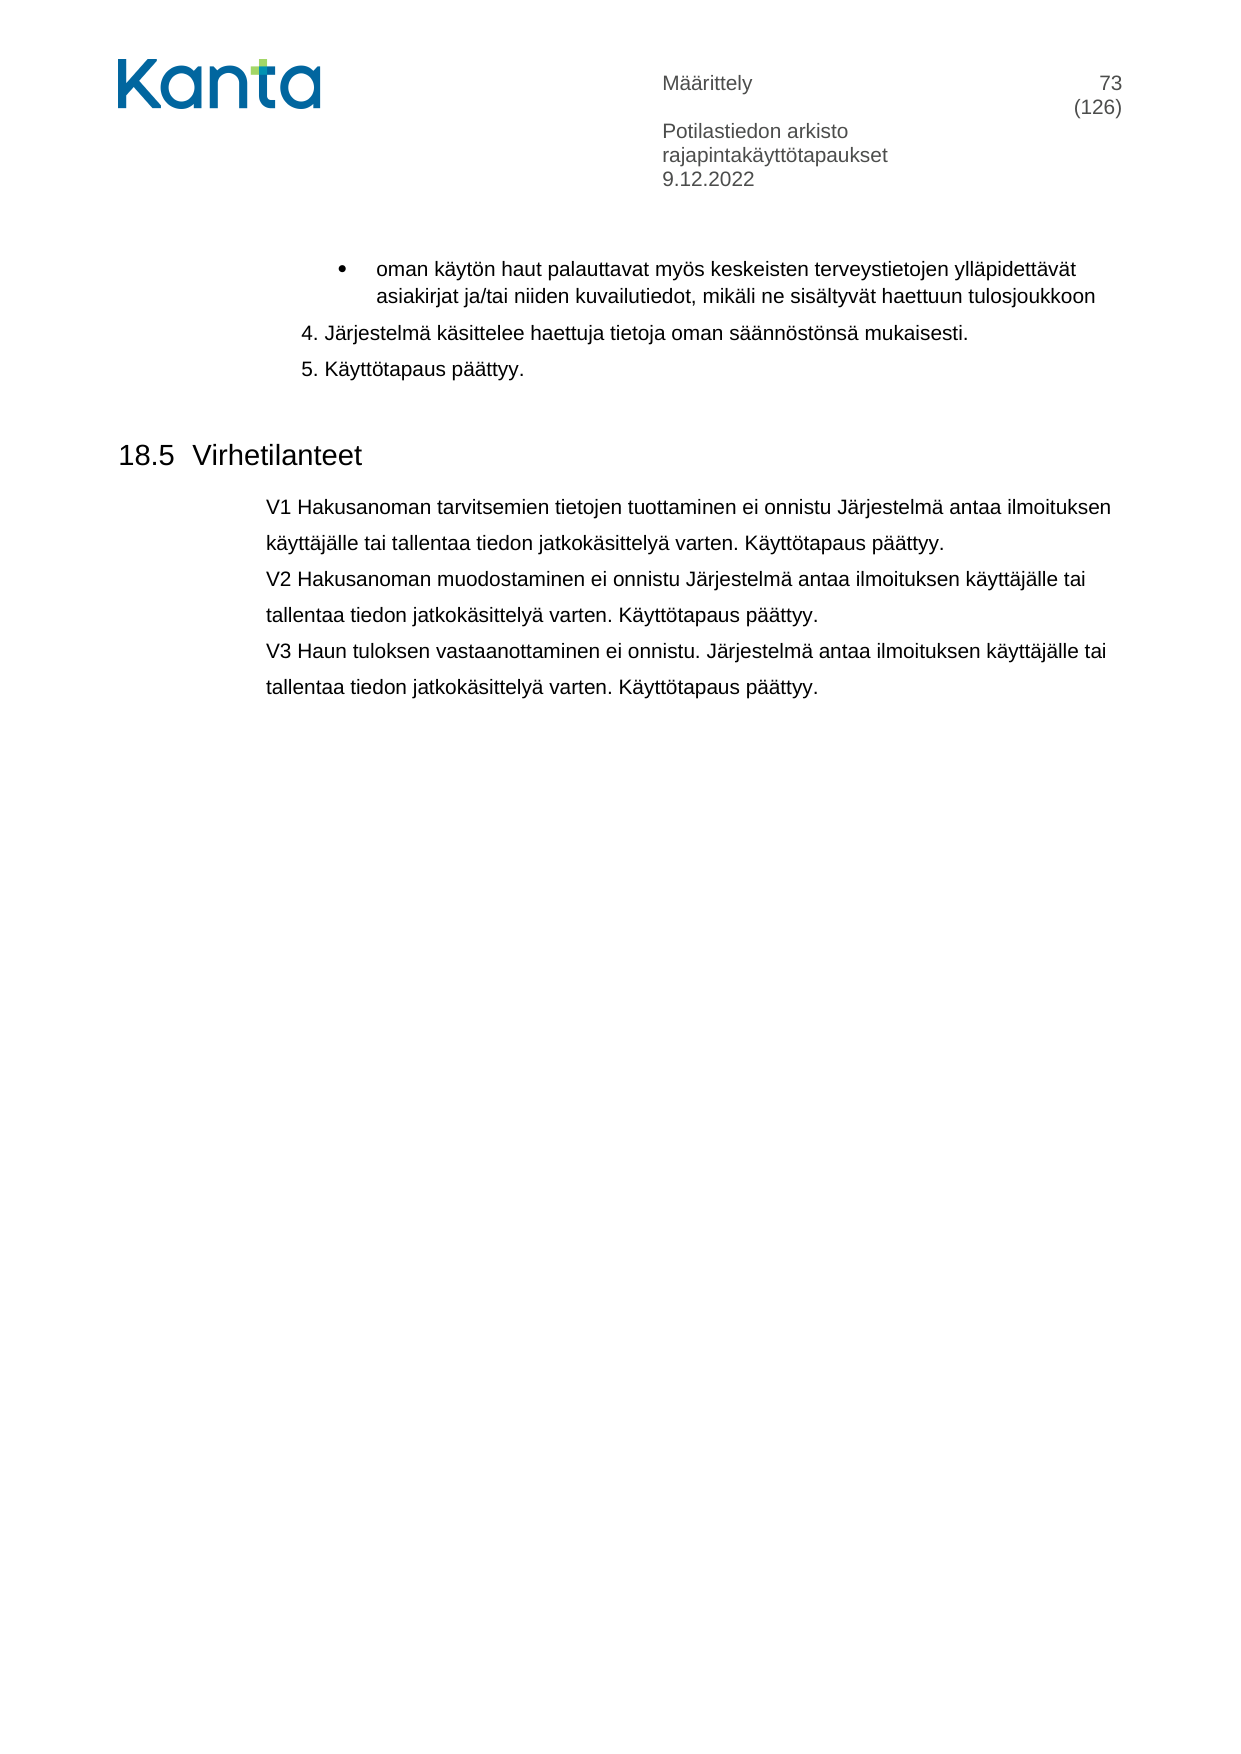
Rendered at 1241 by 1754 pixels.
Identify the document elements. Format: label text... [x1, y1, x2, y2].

text V2 Hakusanoman muodostaminen ei onnistu Järjestelmä antaa ilmoituksen käyttäjälle tai tallentaa tiedon jatkokäsittelyä varten. Käyttötapaus päättyy. [266, 567, 1122, 627]
text V3 Haun tuloksen vastaanottaminen ei onnistu. Järjestelmä antaa ilmoituksen käyttäjälle tai tallentaa tiedon jatkokäsittelyä varten. Käyttötapaus päättyy. [266, 638, 1122, 698]
text V1 Hakusanoman tarvitsemien tietojen tuottaminen ei onnistu Järjestelmä antaa ilmoituksen käyttäjälle tai tallentaa tiedon jatkokäsittelyä varten. Käyttötapaus päättyy. [266, 495, 1122, 555]
list Käyttötapaus päättyy. [301, 357, 1122, 381]
list Järjestelmä käsittelee haettuja tietoja oman säännöstönsä mukaisesti. [301, 321, 1122, 344]
subtitle Virhetilanteet [118, 438, 1122, 472]
list oman käytön haut palauttavat myös keskeisten terveystietojen ylläpidettävät asiakirjat ja/tai niiden kuvailutiedot, mikäli ne sisältyvät haettuun tulosjoukkoon [339, 254, 1122, 308]
picture [118, 59, 321, 109]
